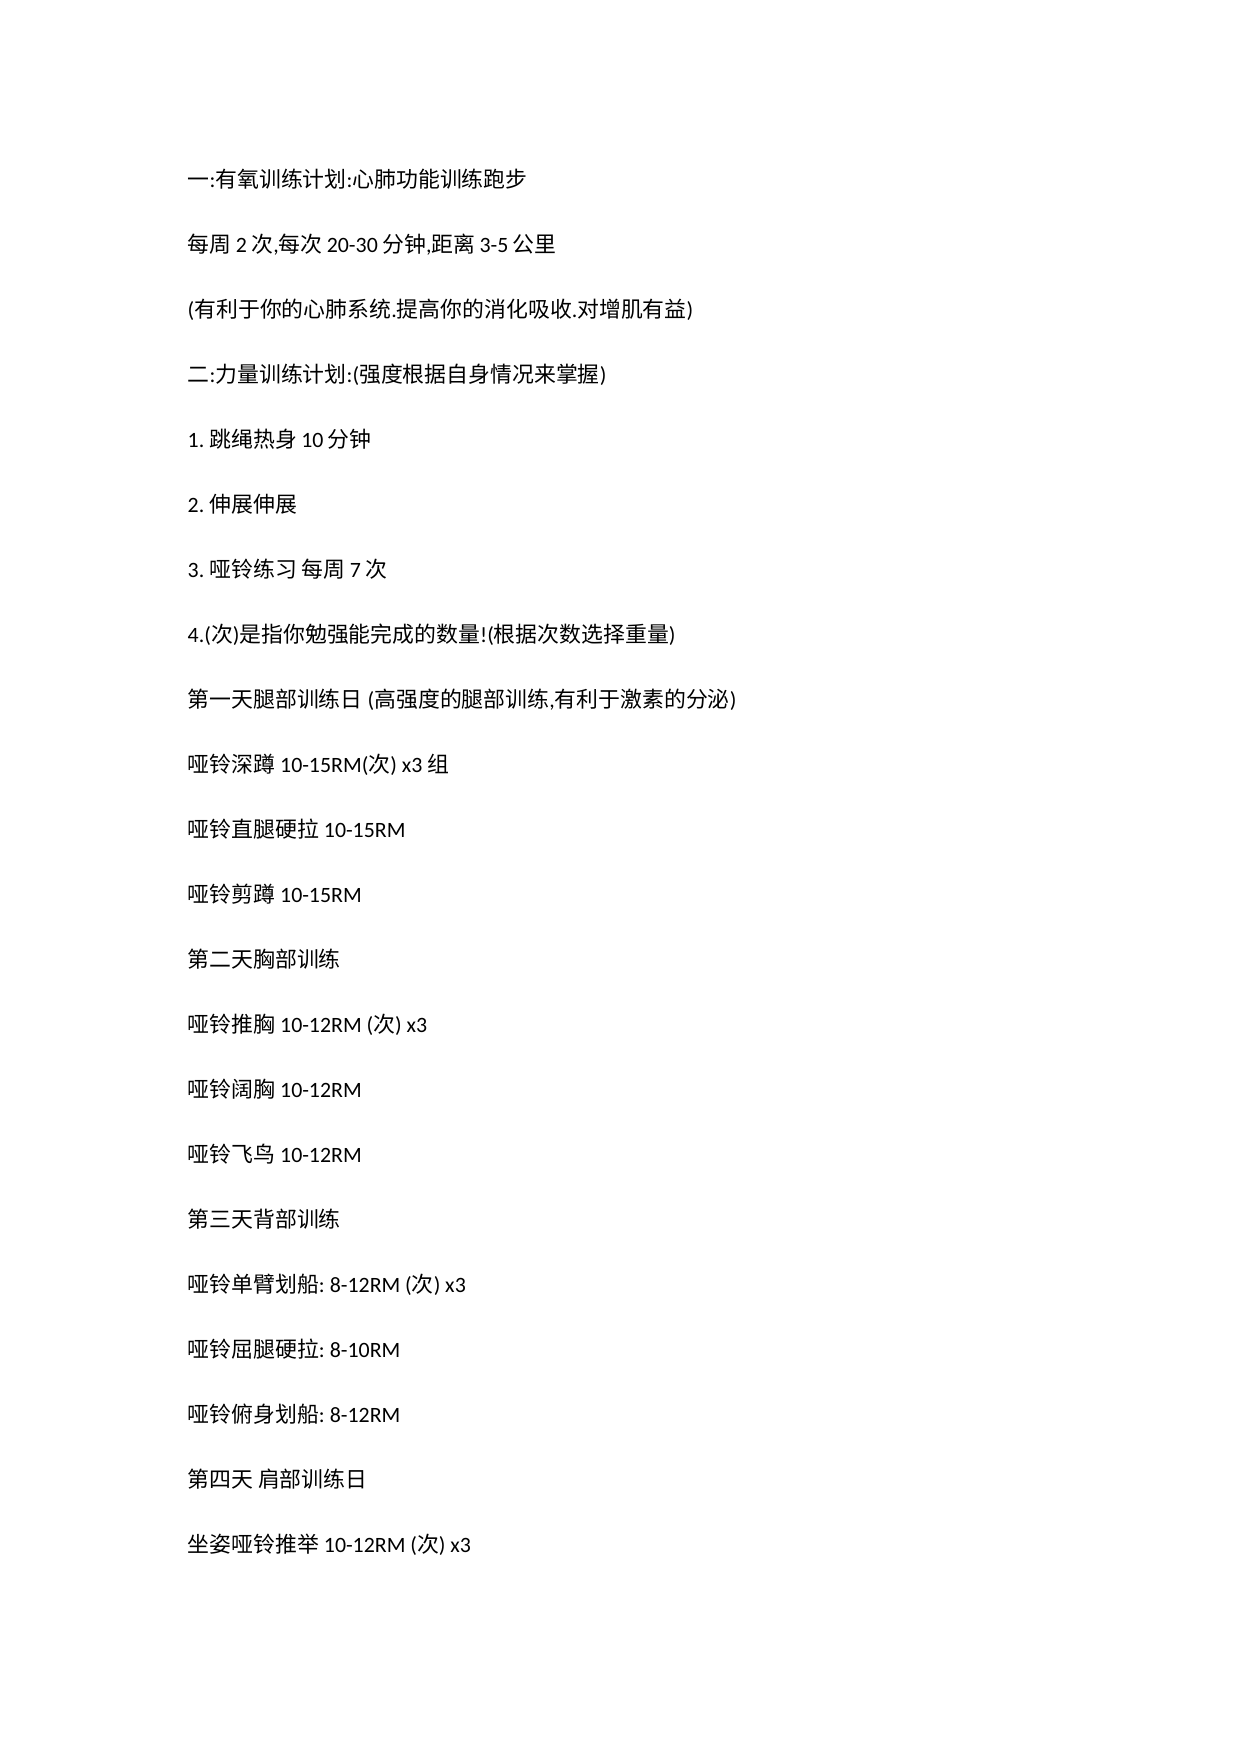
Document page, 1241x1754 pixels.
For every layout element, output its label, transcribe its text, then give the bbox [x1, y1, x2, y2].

text 2. 伸展伸展 [187, 487, 1053, 519]
text 每周2次,每次20-30分钟,距离3-5公里 [187, 227, 1053, 259]
text 3. 哑铃练习 每周7次 [187, 552, 1053, 584]
text 第二天胸部训练 [187, 942, 1053, 974]
text 哑铃直腿硬拉 10-15RM [187, 812, 1053, 844]
text 坐姿哑铃推举 10-12RM (次) x3 [187, 1527, 1053, 1559]
text 哑铃推胸 10-12RM (次) x3 [187, 1007, 1053, 1039]
text 哑铃深蹲 10-15RM(次) x3 组 [187, 747, 1053, 779]
text 哑铃飞鸟 10-12RM [187, 1137, 1053, 1169]
text 哑铃屈腿硬拉: 8-10RM [187, 1332, 1053, 1364]
text 一:有氧训练计划:心肺功能训练跑步 [187, 162, 1053, 194]
text 哑铃单臂划船: 8-12RM (次) x3 [187, 1267, 1053, 1299]
text 4.(次)是指你勉强能完成的数量!(根据次数选择重量) [187, 617, 1053, 649]
text 哑铃俯身划船: 8-12RM [187, 1397, 1053, 1429]
text 第四天 肩部训练日 [187, 1462, 1053, 1494]
text 二:力量训练计划:(强度根据自身情况来掌握) [187, 357, 1053, 389]
text (有利于你的心肺系统.提高你的消化吸收.对增肌有益) [187, 292, 1053, 324]
text 1. 跳绳热身10分钟 [187, 422, 1053, 454]
text 第一天腿部训练日 (高强度的腿部训练,有利于激素的分泌) [187, 682, 1053, 714]
text 哑铃剪蹲 10-15RM [187, 877, 1053, 909]
text 哑铃阔胸 10-12RM [187, 1072, 1053, 1104]
text 第三天背部训练 [187, 1202, 1053, 1234]
